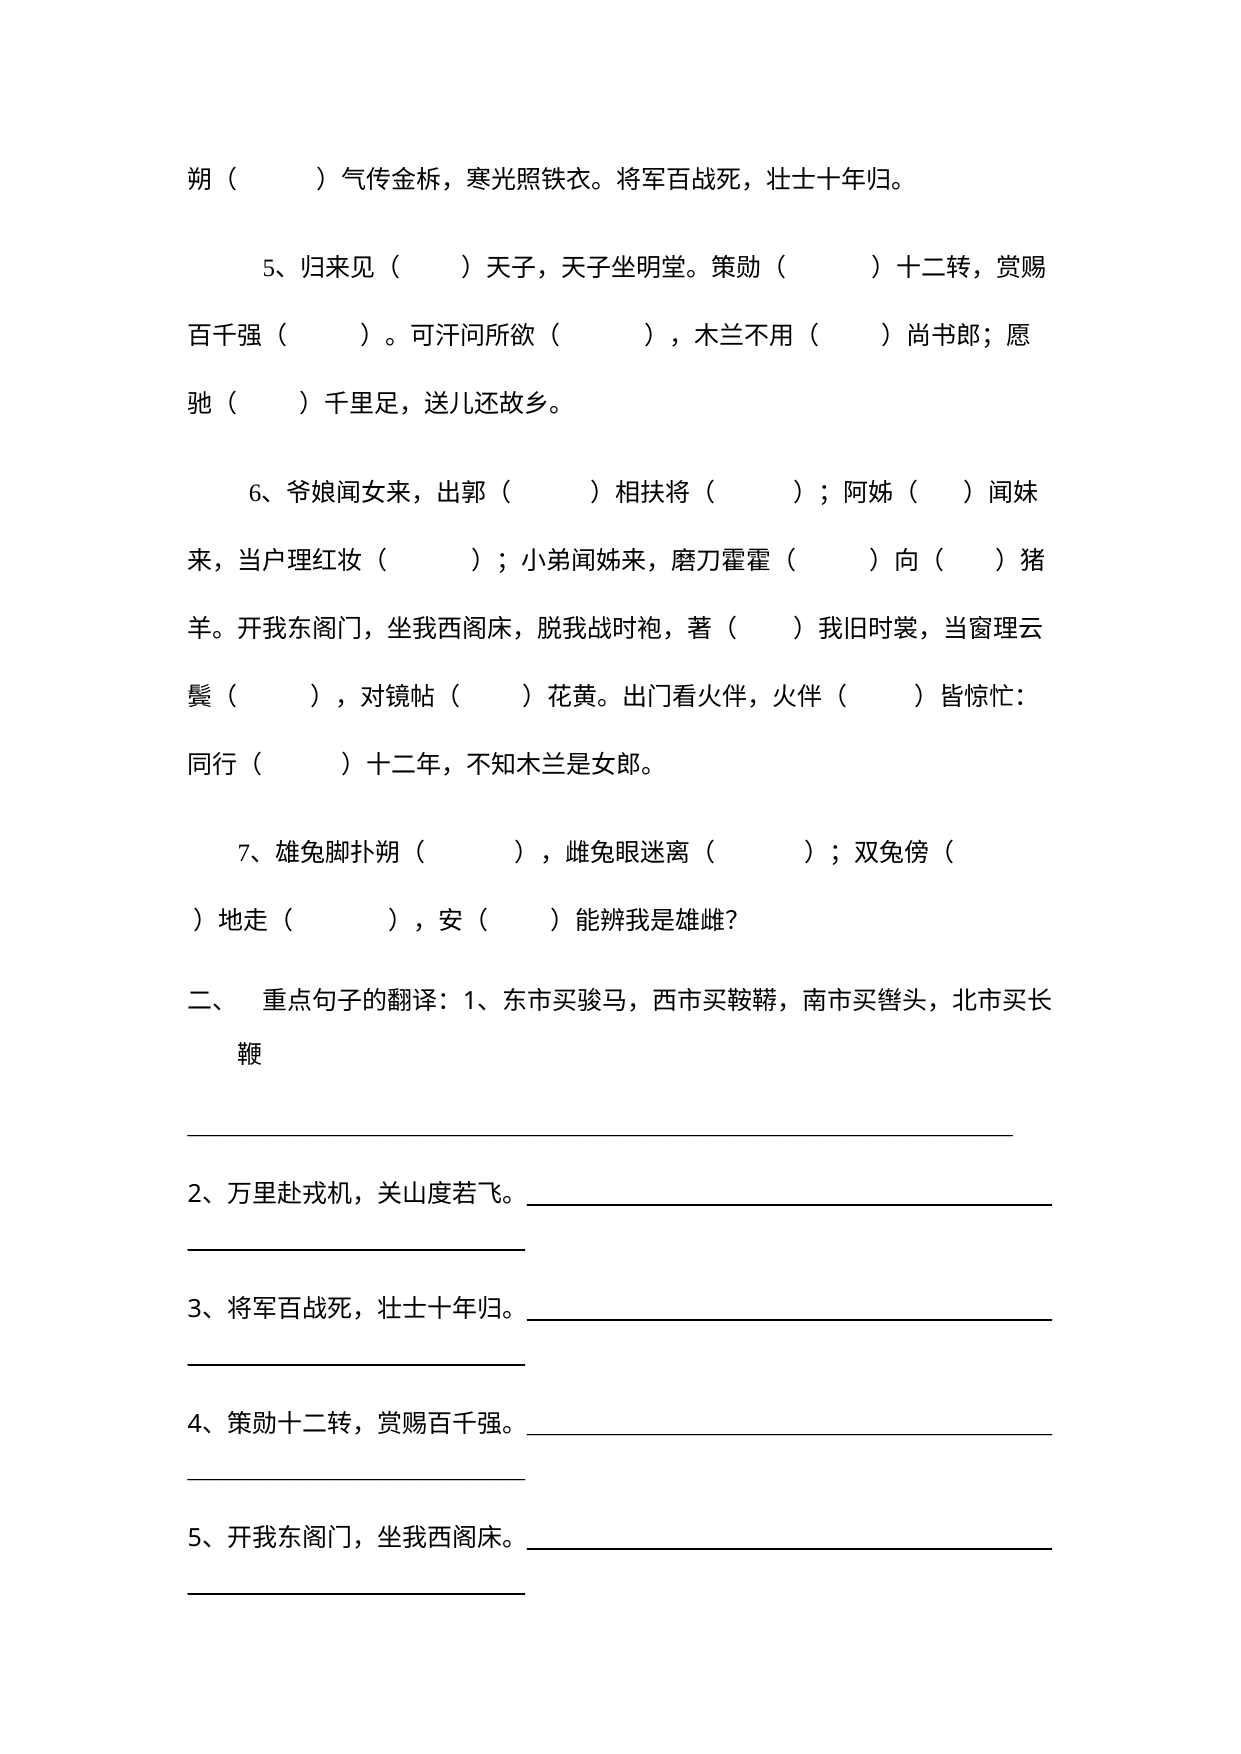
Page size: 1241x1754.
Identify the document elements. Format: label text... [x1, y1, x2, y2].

text 4、策勋十二转，赏赐百千强。_____________________________________________________________________ [187, 1403, 1053, 1482]
text 5、归来见（ ）天子，天子坐明堂。策勋（ ）十二转，赏赐百千强（ ）。可汗问所欲（ ），木兰不用（ ）尚书郎；愿驰（ ）千里足，送儿还故乡。 [187, 239, 1053, 420]
text 6、爷娘闻女来，出郭（ ）相扶将（ ）；阿姊（ ）闻妹来，当户理红妆（ ）；小弟闻姊来，磨刀霍霍（ ）向（ ）猪羊。开我东阁门，坐我西阁床，脱我战时袍，著（ ）我旧时裳，当窗理云鬓（ ），对镜帖（ ）花黄。出门看火伴，火伴（ ）皆惊忙：同行（ ）十二年，不知木兰是女郎。 [187, 463, 1053, 780]
list 重点句子的翻译：1、东市买骏马，西市买鞍鞯，南市买辔头，北市买长鞭 [187, 980, 1053, 1071]
text 5、开我东阁门，坐我西阁床。_____________________________________________________________________ [187, 1518, 1053, 1597]
text 7、雄兔脚扑朔（ ），雌兔眼迷离（ ）；双兔傍（ ）地走（ ），安（ ）能辨我是雄雌？ [187, 824, 1053, 937]
text 2、万里赴戎机，关山度若飞。_____________________________________________________________________ [187, 1174, 1053, 1253]
text __________________________________________________________________ [187, 1110, 1053, 1139]
text 3、将军百战死，壮士十年归。_____________________________________________________________________ [187, 1288, 1053, 1368]
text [187, 150, 1053, 195]
